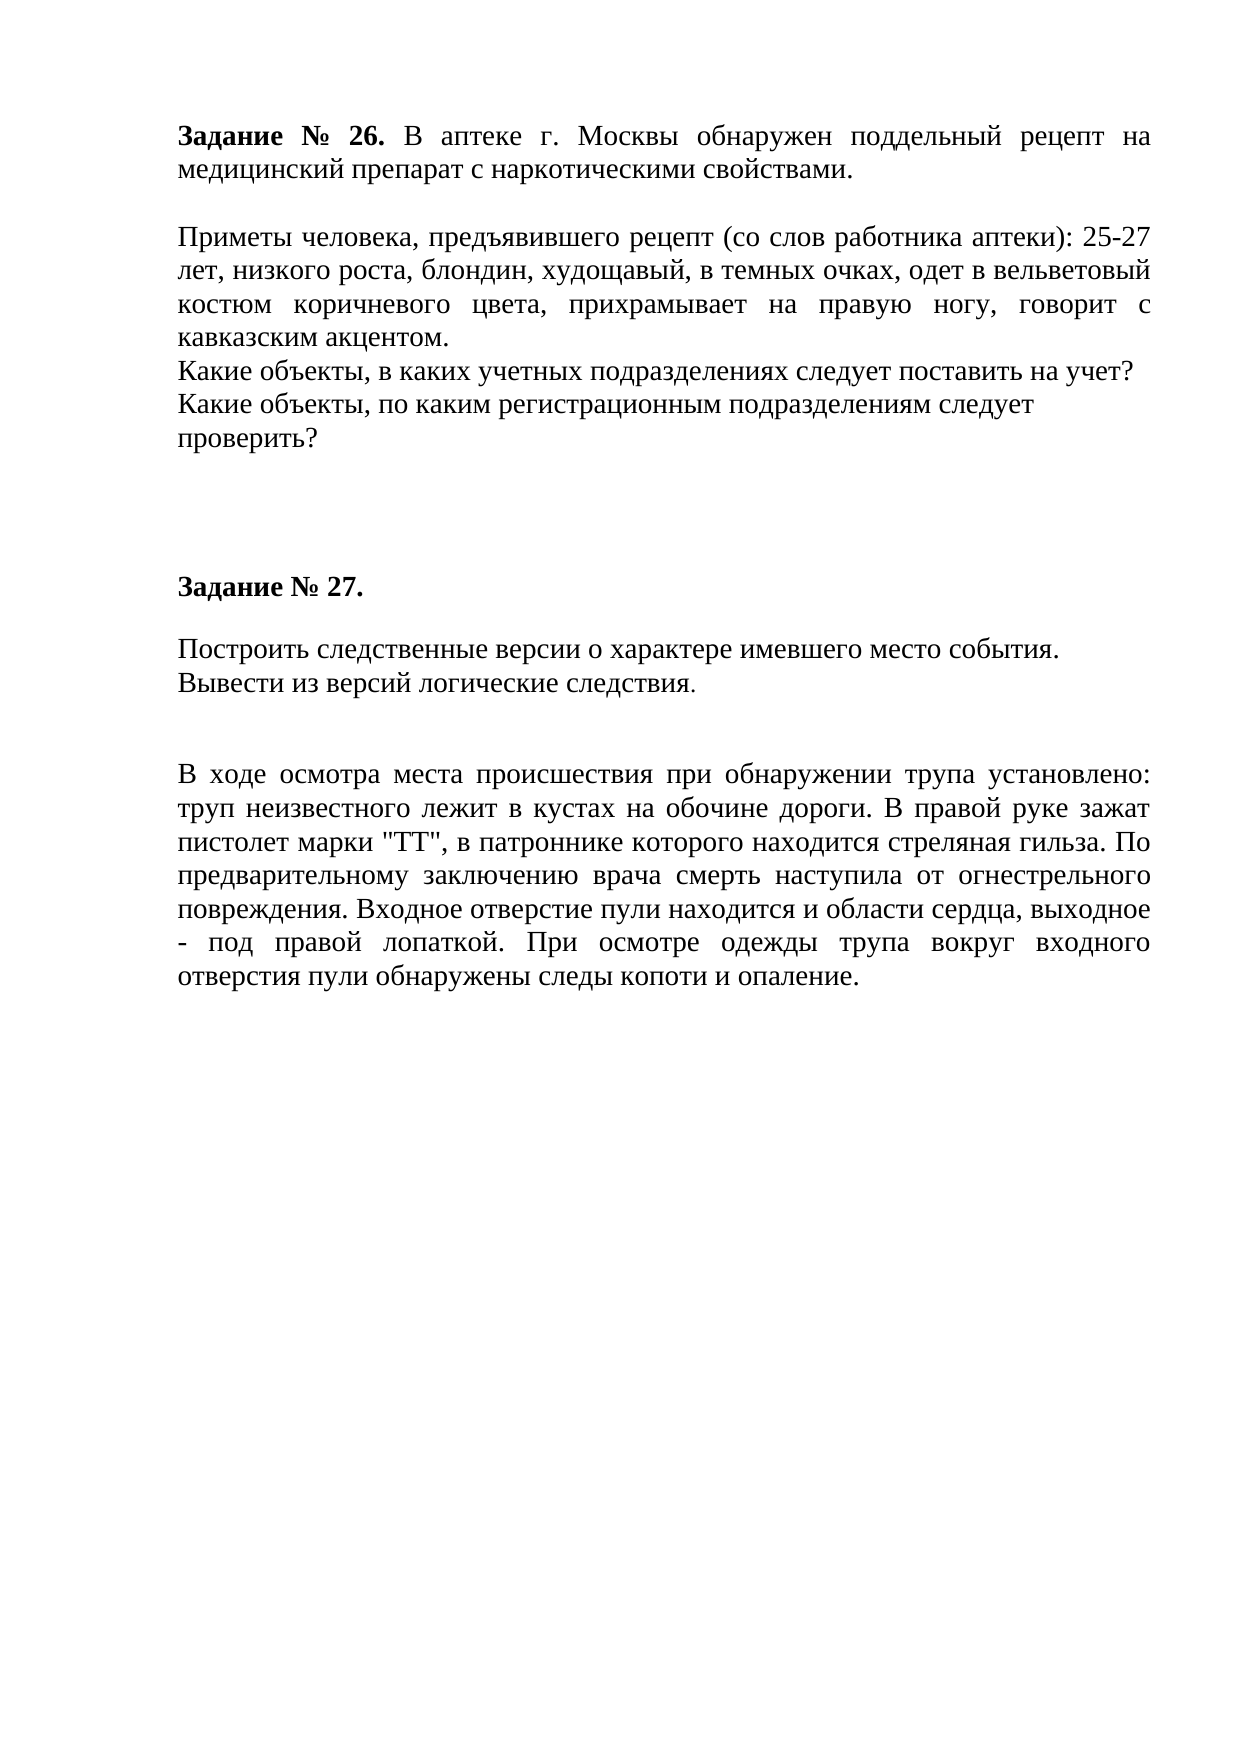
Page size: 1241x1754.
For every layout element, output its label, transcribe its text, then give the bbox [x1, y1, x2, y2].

text Приметы человека, предъявившего рецепт (со слов работника аптеки): 25-27 лет, низкого роста, блондин, худощавый, в темных очках, одет в вельветовый костюм коричневого цвета, прихрамывает на правую ногу, говорит с кавказским акцентом. [177, 219, 1152, 353]
text Какие объекты, в каких учетных подразделениях следует поставить на учет? [177, 353, 1152, 386]
text В ходе осмотра места происшествия при обнаружении трупа установлено: труп неизвестного лежит в кустах на обочине дороги. В правой руке зажат пистолет марки "ТТ", в патроннике которого находится стреляная гильза. По предварительному заключению врача смерть наступила от огнестрельного повреждения. Входное отверстие пули находится и области сердца, выходное - под правой лопаткой. При осмотре одежды трупа вокруг входного отверстия пули обнаружены следы копоти и опаление. [177, 757, 1152, 991]
text Построить следственные версии о характере имевшего место события. Вывести из версий логические следствия. [177, 632, 1152, 699]
text Задание № 27. [177, 569, 1152, 602]
text Какие объекты, по каким регистрационным подразделениям следует проверить? [177, 386, 1152, 453]
text Задание № 26. В аптеке г. Москвы обнаружен поддельный рецепт на медицинский препарат с наркотическими свойствами. [177, 118, 1152, 185]
